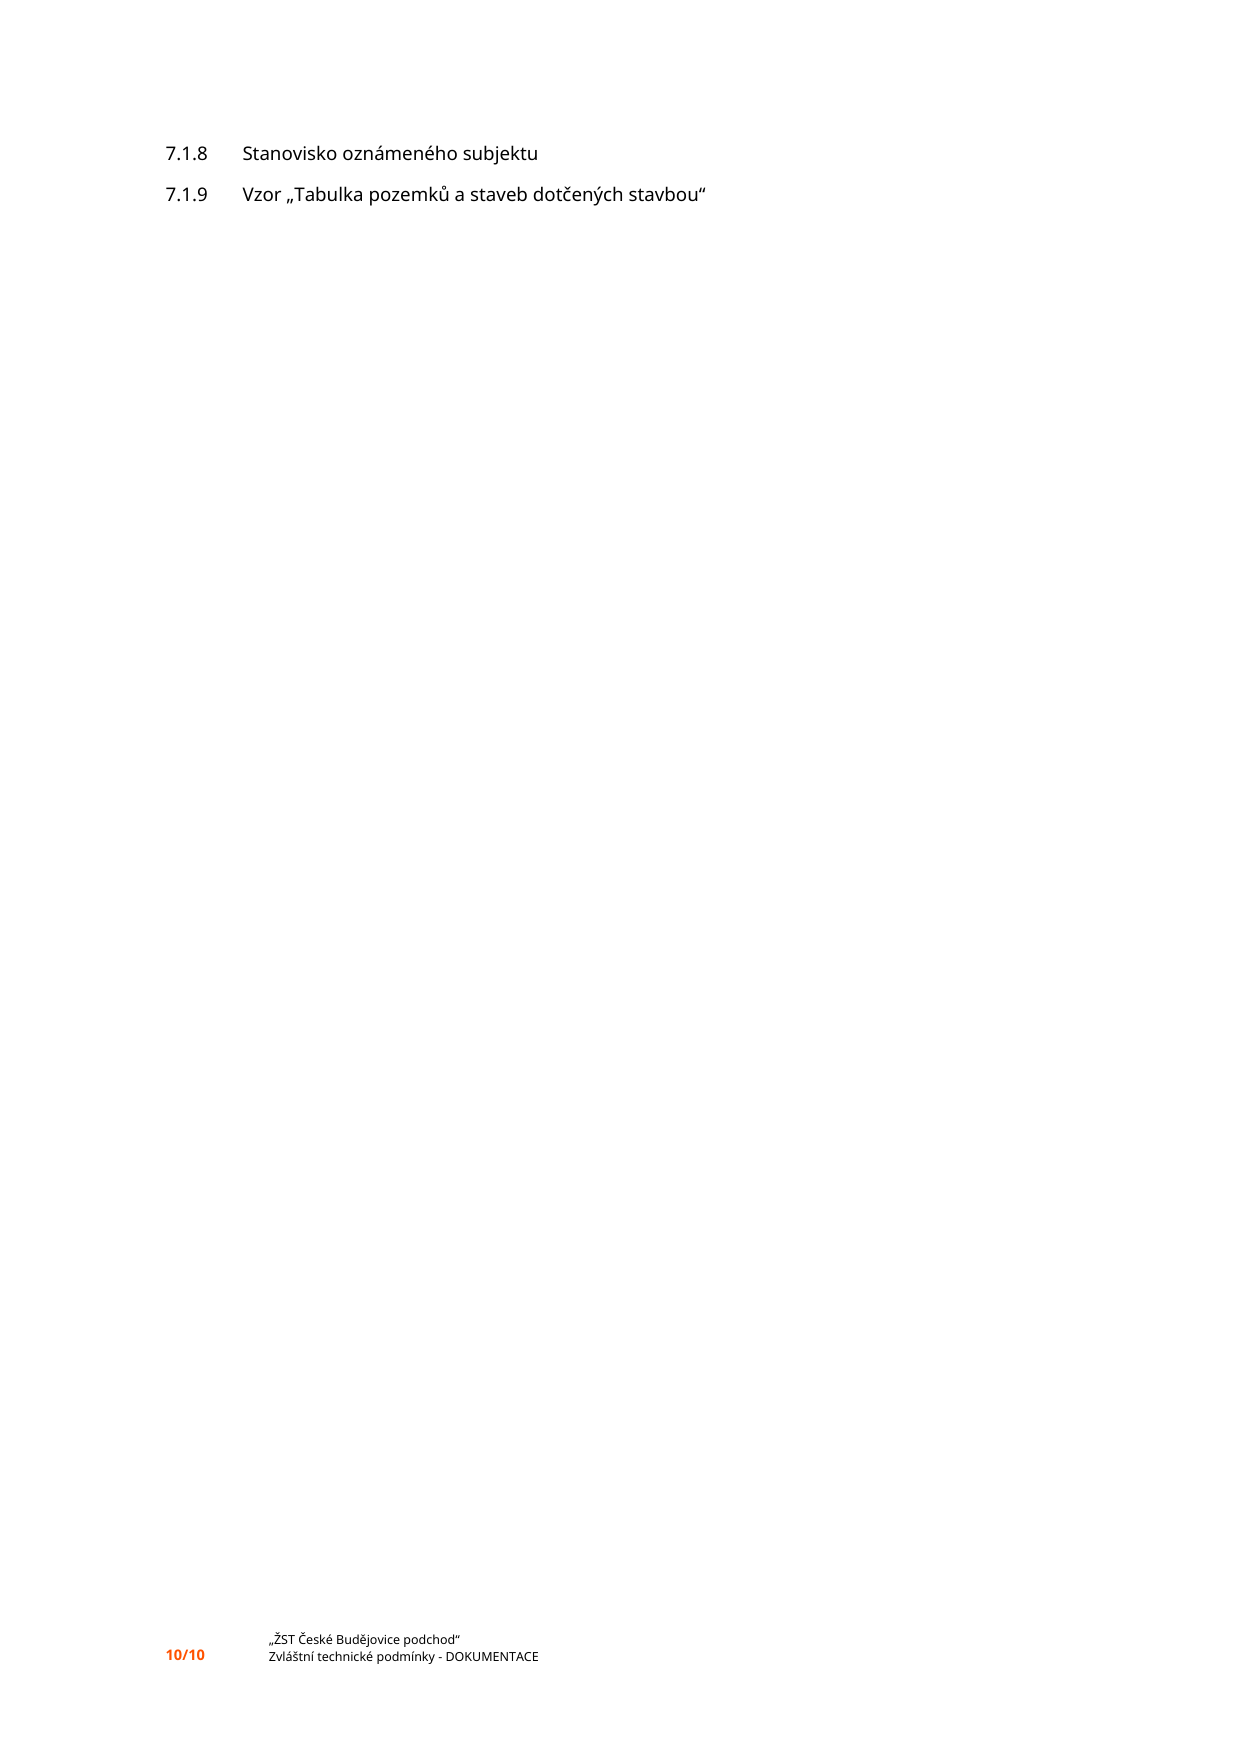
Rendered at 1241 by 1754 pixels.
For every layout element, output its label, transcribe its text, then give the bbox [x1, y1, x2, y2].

text Stanovisko oznámeného subjektu [165, 140, 1075, 166]
text Vzor „Tabulka pozemků a staveb dotčených stavbou“ [165, 181, 1075, 206]
